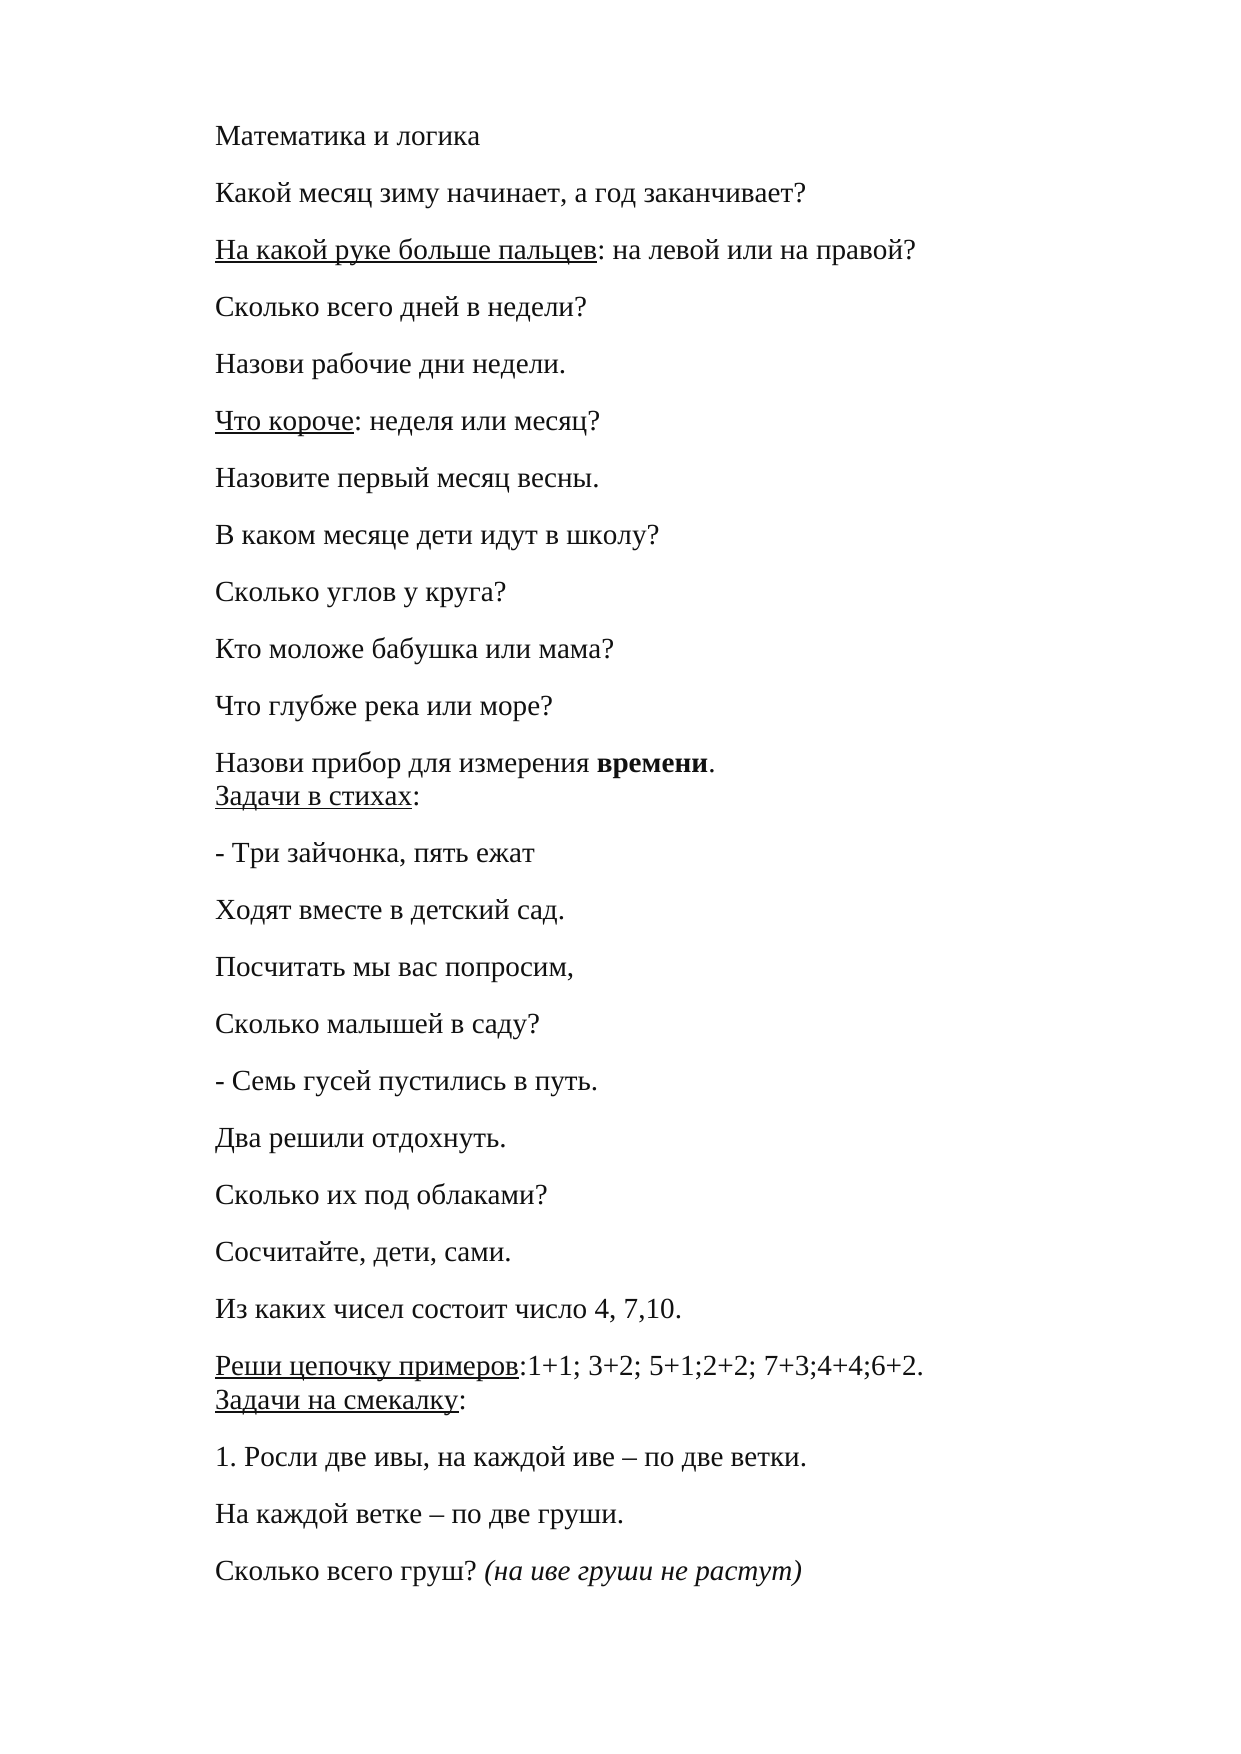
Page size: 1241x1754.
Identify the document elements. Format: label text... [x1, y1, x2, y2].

text Задачи на смекалку: [177, 1382, 1152, 1415]
text Посчитать мы вас попросим, [177, 949, 1152, 983]
text Сколько их под облаками? [177, 1177, 1152, 1211]
text Назови прибор для измерения времени. [177, 745, 1152, 778]
text Назови рабочие дни недели. [177, 346, 1152, 379]
text Реши цепочку примеров:1+1; 3+2; 5+1;2+2; 7+3;4+4;6+2. [177, 1348, 1152, 1382]
text Из каких чисел состоит число 4, 7,10. [177, 1291, 1152, 1325]
text Задачи в стихах: [177, 778, 1152, 812]
text Математика и логика [177, 118, 1152, 152]
text Сколько углов у круга? [177, 574, 1152, 607]
text Сколько всего дней в недели? [177, 289, 1152, 323]
text Назовите первый месяц весны. [177, 460, 1152, 493]
text Сколько малышей в саду? [177, 1006, 1152, 1040]
text - Три зайчонка, пять ежат [177, 835, 1152, 869]
text Сколько всего груш? (на иве груши не растут) [177, 1553, 1152, 1586]
text Какой месяц зиму начинает, а год заканчивает? [177, 175, 1152, 209]
text Два решили отдохнуть. [177, 1120, 1152, 1154]
text На каждой ветке – по две груши. [177, 1496, 1152, 1529]
text - Семь гусей пустились в путь. [177, 1063, 1152, 1097]
text Сосчитайте, дети, сами. [177, 1234, 1152, 1268]
text В каком месяце дети идут в школу? [177, 517, 1152, 551]
text Кто моложе бабушка или мама? [177, 631, 1152, 664]
text Ходят вместе в детский сад. [177, 892, 1152, 926]
text Что глубже река или море? [177, 688, 1152, 721]
text На какой руке больше пальцев: на левой или на правой? [177, 232, 1152, 266]
text Что короче: неделя или месяц? [177, 403, 1152, 437]
text 1. Росли две ивы, на каждой иве – по две ветки. [177, 1439, 1152, 1472]
